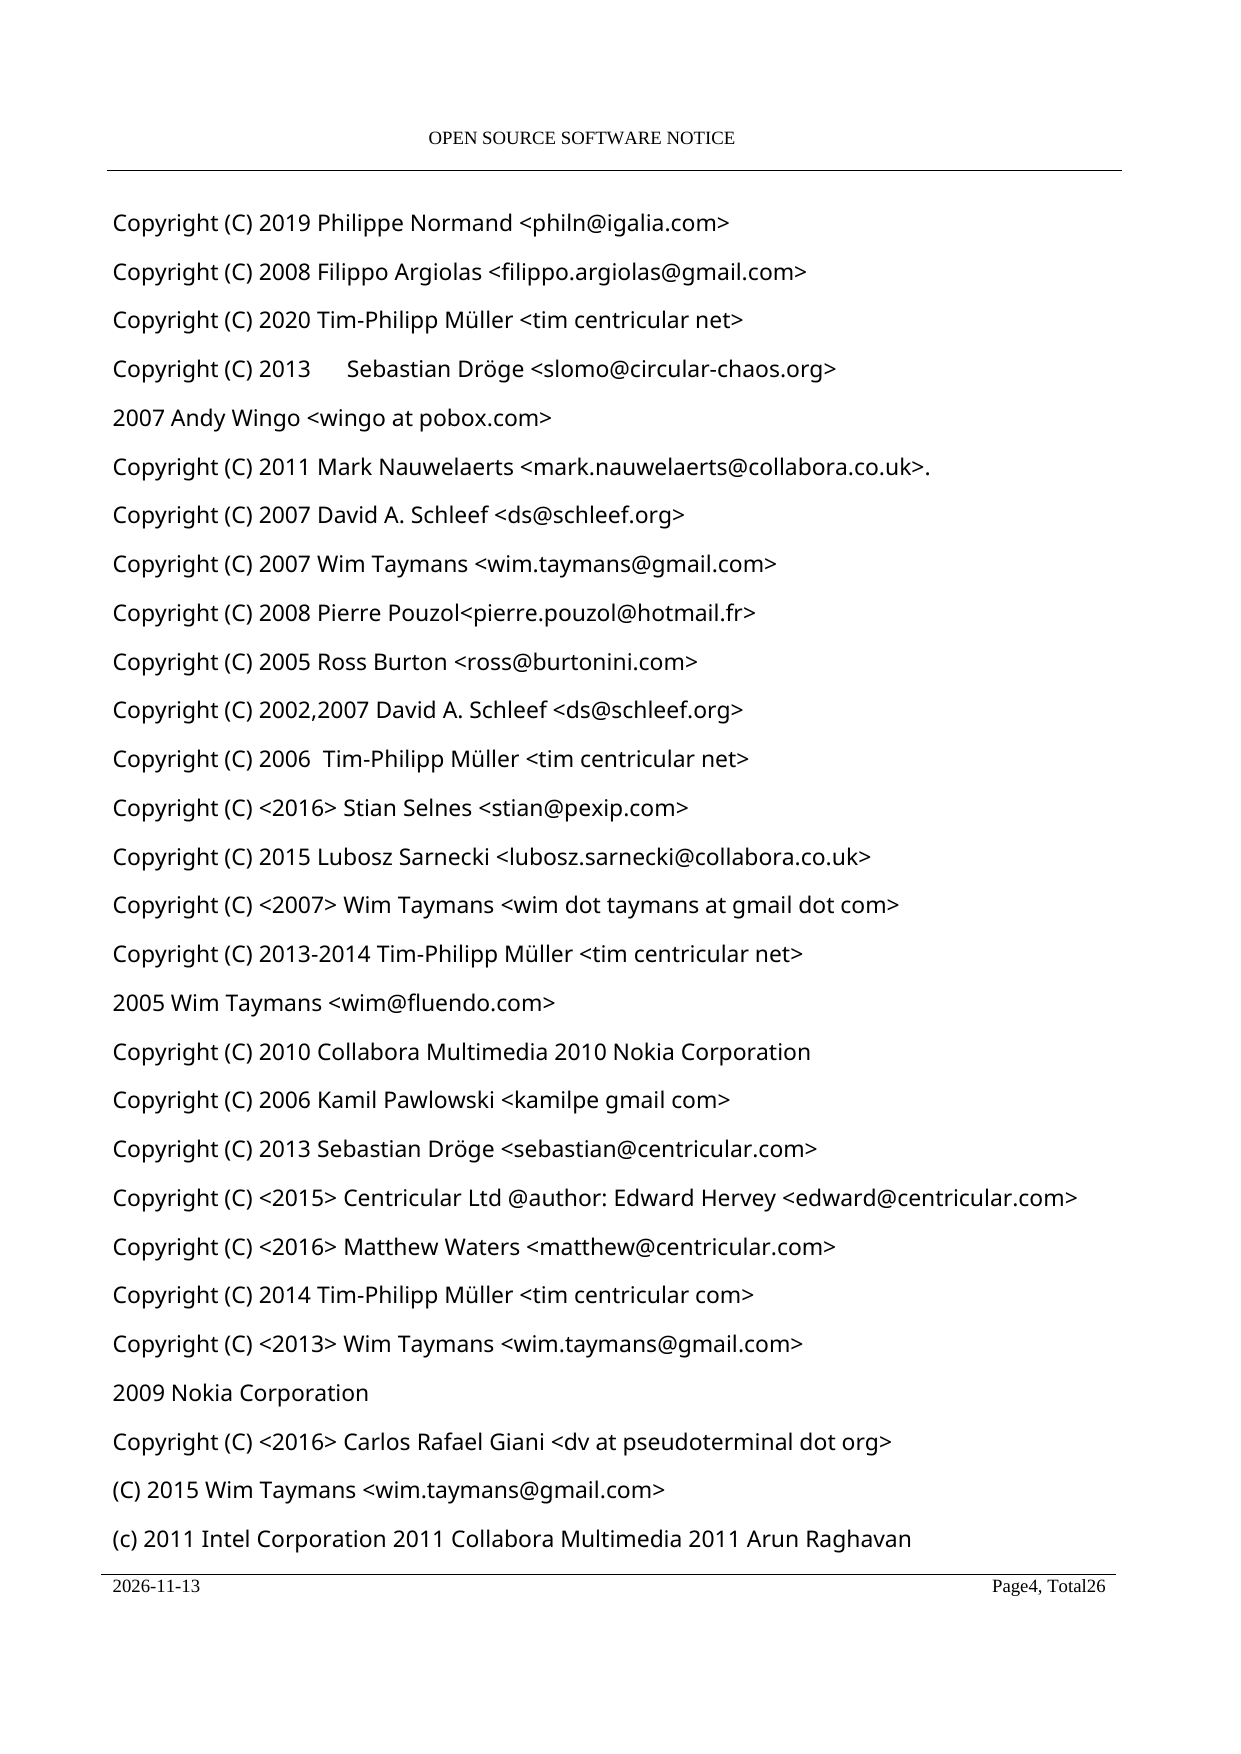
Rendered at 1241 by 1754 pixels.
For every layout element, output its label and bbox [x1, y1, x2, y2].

text [112, 206, 1128, 1555]
